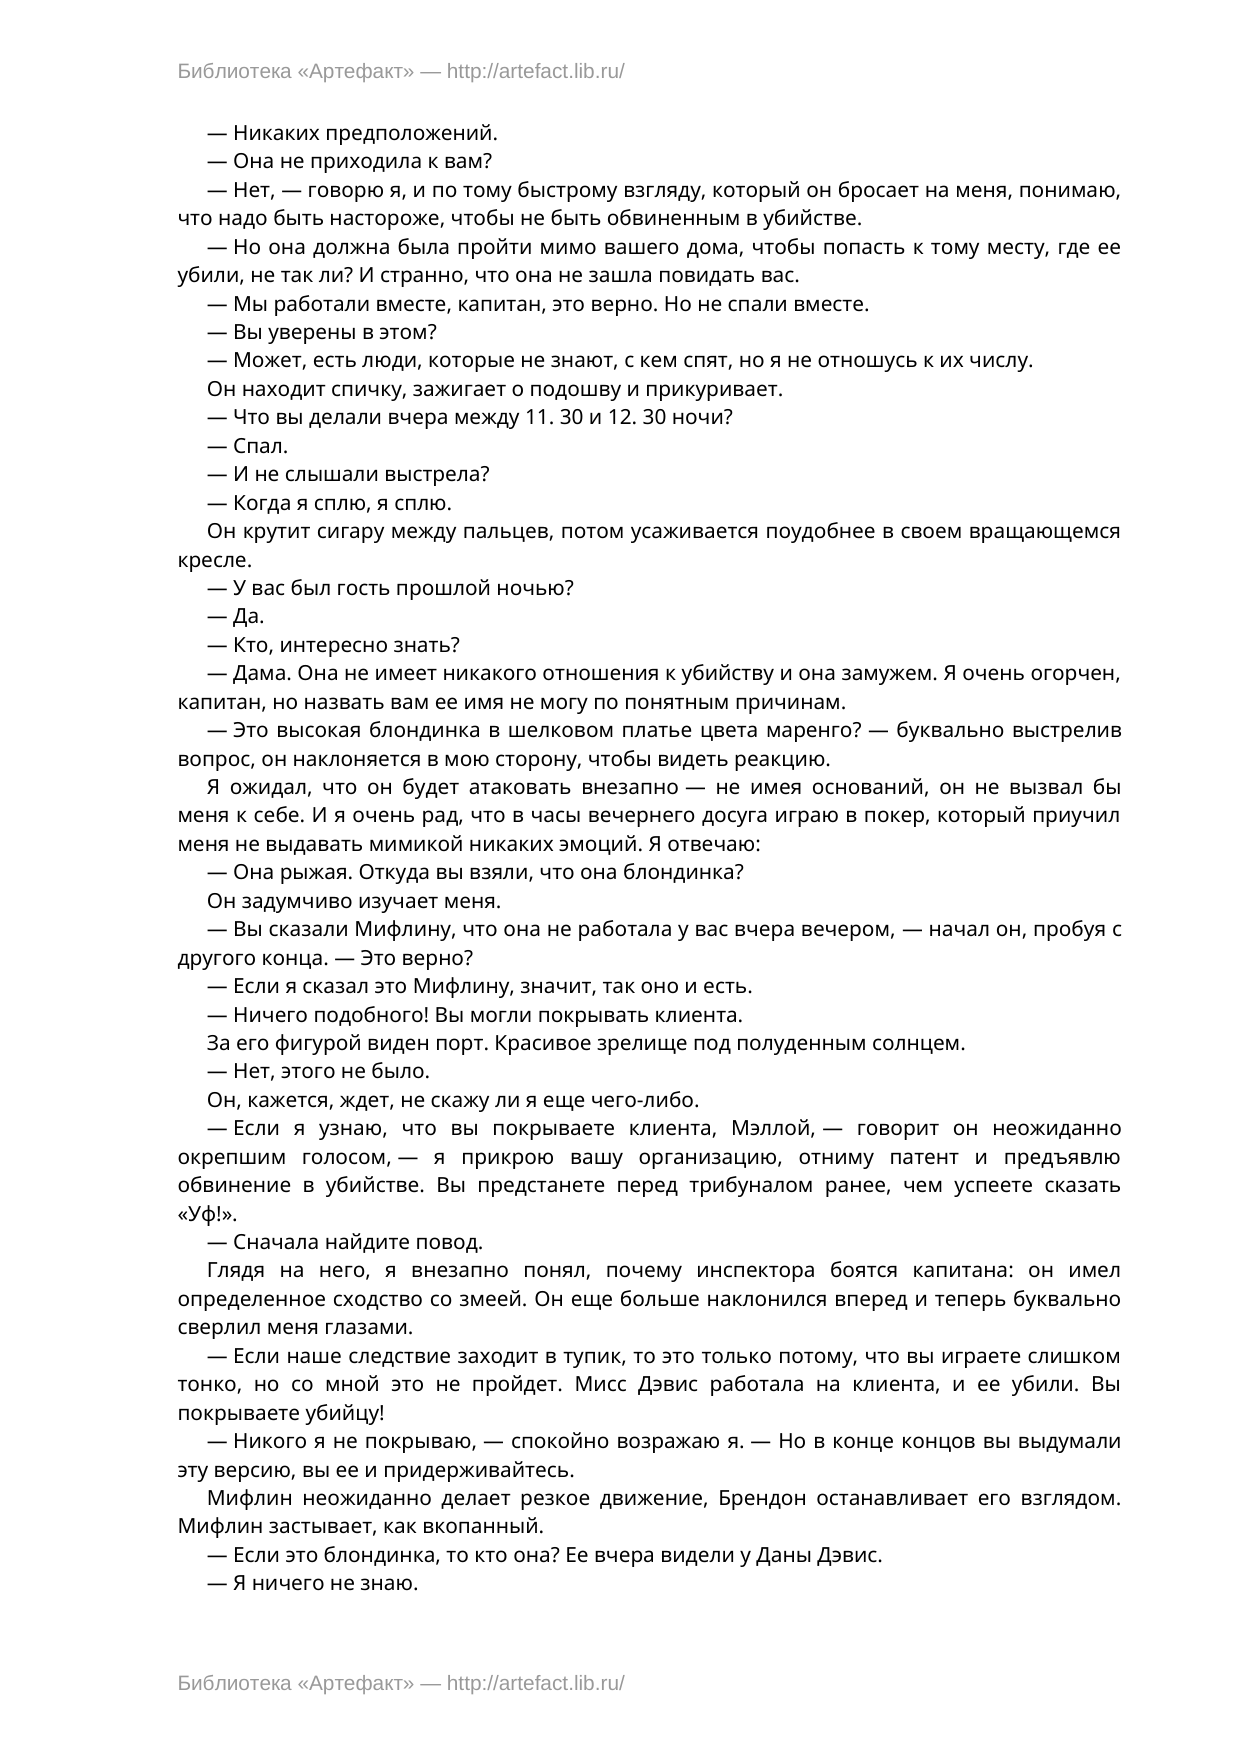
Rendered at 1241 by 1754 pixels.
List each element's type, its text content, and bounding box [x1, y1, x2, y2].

text — Она рыжая. Откуда вы взяли, что она блондинка? [177, 857, 1122, 886]
text — Я ничего не знаю. [177, 1568, 1122, 1597]
text Он находит спичку, зажигает о подошву и прикуривает. [177, 374, 1122, 402]
text — Что вы делали вчера между 11. 30 и 12. 30 ночи? [177, 402, 1122, 431]
text — Нет, — говорю я, и по тому быстрому взгляду, который он бросает на меня, понимаю, что надо быть настороже, чтобы не быть обвиненным в убийстве. [177, 175, 1122, 232]
text — Дама. Она не имеет никакого отношения к убийству и она замужем. Я очень огорчен, капитан, но назвать вам ее имя не могу по понятным причинам. [177, 658, 1122, 715]
text Мифлин неожиданно делает резкое движение, Брендон останавливает его взглядом. Мифлин застывает, как вкопанный. [177, 1483, 1122, 1540]
text Глядя на него, я внезапно понял, почему инспектора боятся капитана: он имел определенное сходство со змеей. Он еще больше наклонился вперед и теперь буквально сверлил меня глазами. [177, 1256, 1122, 1341]
text — Никого я не покрываю, — спокойно возражаю я. — Но в конце концов вы выдумали эту версию, вы ее и придерживайтесь. [177, 1426, 1122, 1483]
text — Нет, этого не было. [177, 1057, 1122, 1085]
text — Мы работали вместе, капитан, это верно. Но не спали вместе. [177, 289, 1122, 317]
text — Кто, интересно знать? [177, 630, 1122, 658]
text — Когда я сплю, я сплю. [177, 488, 1122, 516]
text — Если наше следствие заходит в тупик, то это только потому, что вы играете слишком тонко, но со мной это не пройдет. Мисс Дэвис работала на клиента, и ее убили. Вы покрываете убийцу! [177, 1341, 1122, 1426]
text За его фигурой виден порт. Красивое зрелище под полуденным солнцем. [177, 1028, 1122, 1057]
text — Если это блондинка, то кто она? Ее вчера видели у Даны Дэвис. [177, 1540, 1122, 1568]
text Он, кажется, ждет, не скажу ли я еще чего-либо. [177, 1085, 1122, 1113]
text — Может, есть люди, которые не знают, с кем спят, но я не отношусь к их числу. [177, 346, 1122, 374]
text — Да. [177, 602, 1122, 630]
text — Если я сказал это Мифлину, значит, так оно и есть. [177, 971, 1122, 1000]
text Он крутит сигару между пальцев, потом усаживается поудобнее в своем вращающемся кресле. [177, 516, 1122, 573]
text — Но она должна была пройти мимо вашего дома, чтобы попасть к тому месту, где ее убили, не так ли? И странно, что она не зашла повидать вас. [177, 232, 1122, 289]
text — У вас был гость прошлой ночью? [177, 573, 1122, 602]
text Он задумчиво изучает меня. [177, 886, 1122, 914]
text — Вы уверены в этом? [177, 317, 1122, 346]
text — Она не приходила к вам? [177, 147, 1122, 175]
text — Ничего подобного! Вы могли покрывать клиента. [177, 1000, 1122, 1028]
text — Вы сказали Мифлину, что она не работала у вас вчера вечером, — начал он, пробуя с другого конца. — Это верно? [177, 914, 1122, 971]
text Я ожидал, что он будет атаковать внезапно — не имея оснований, он не вызвал бы меня к себе. И я очень рад, что в часы вечернего досуга играю в покер, который приучил меня не выдавать мимикой никаких эмоций. Я отвечаю: [177, 772, 1122, 857]
text — Это высокая блондинка в шелковом платье цвета маренго? — буквально выстрелив вопрос, он наклоняется в мою сторону, чтобы видеть реакцию. [177, 715, 1122, 772]
text — И не слышали выстрела? [177, 459, 1122, 488]
text — Спал. [177, 431, 1122, 459]
text — Сначала найдите повод. [177, 1227, 1122, 1256]
text — Если я узнаю, что вы покрываете клиента, Мэллой, — говорит он неожиданно окрепшим голосом, — я прикрою вашу организацию, отниму патент и предъявлю обвинение в убийстве. Вы предстанете перед трибуналом ранее, чем успеете сказать «Уф!». [177, 1113, 1122, 1227]
text — Никаких предположений. [177, 118, 1122, 147]
